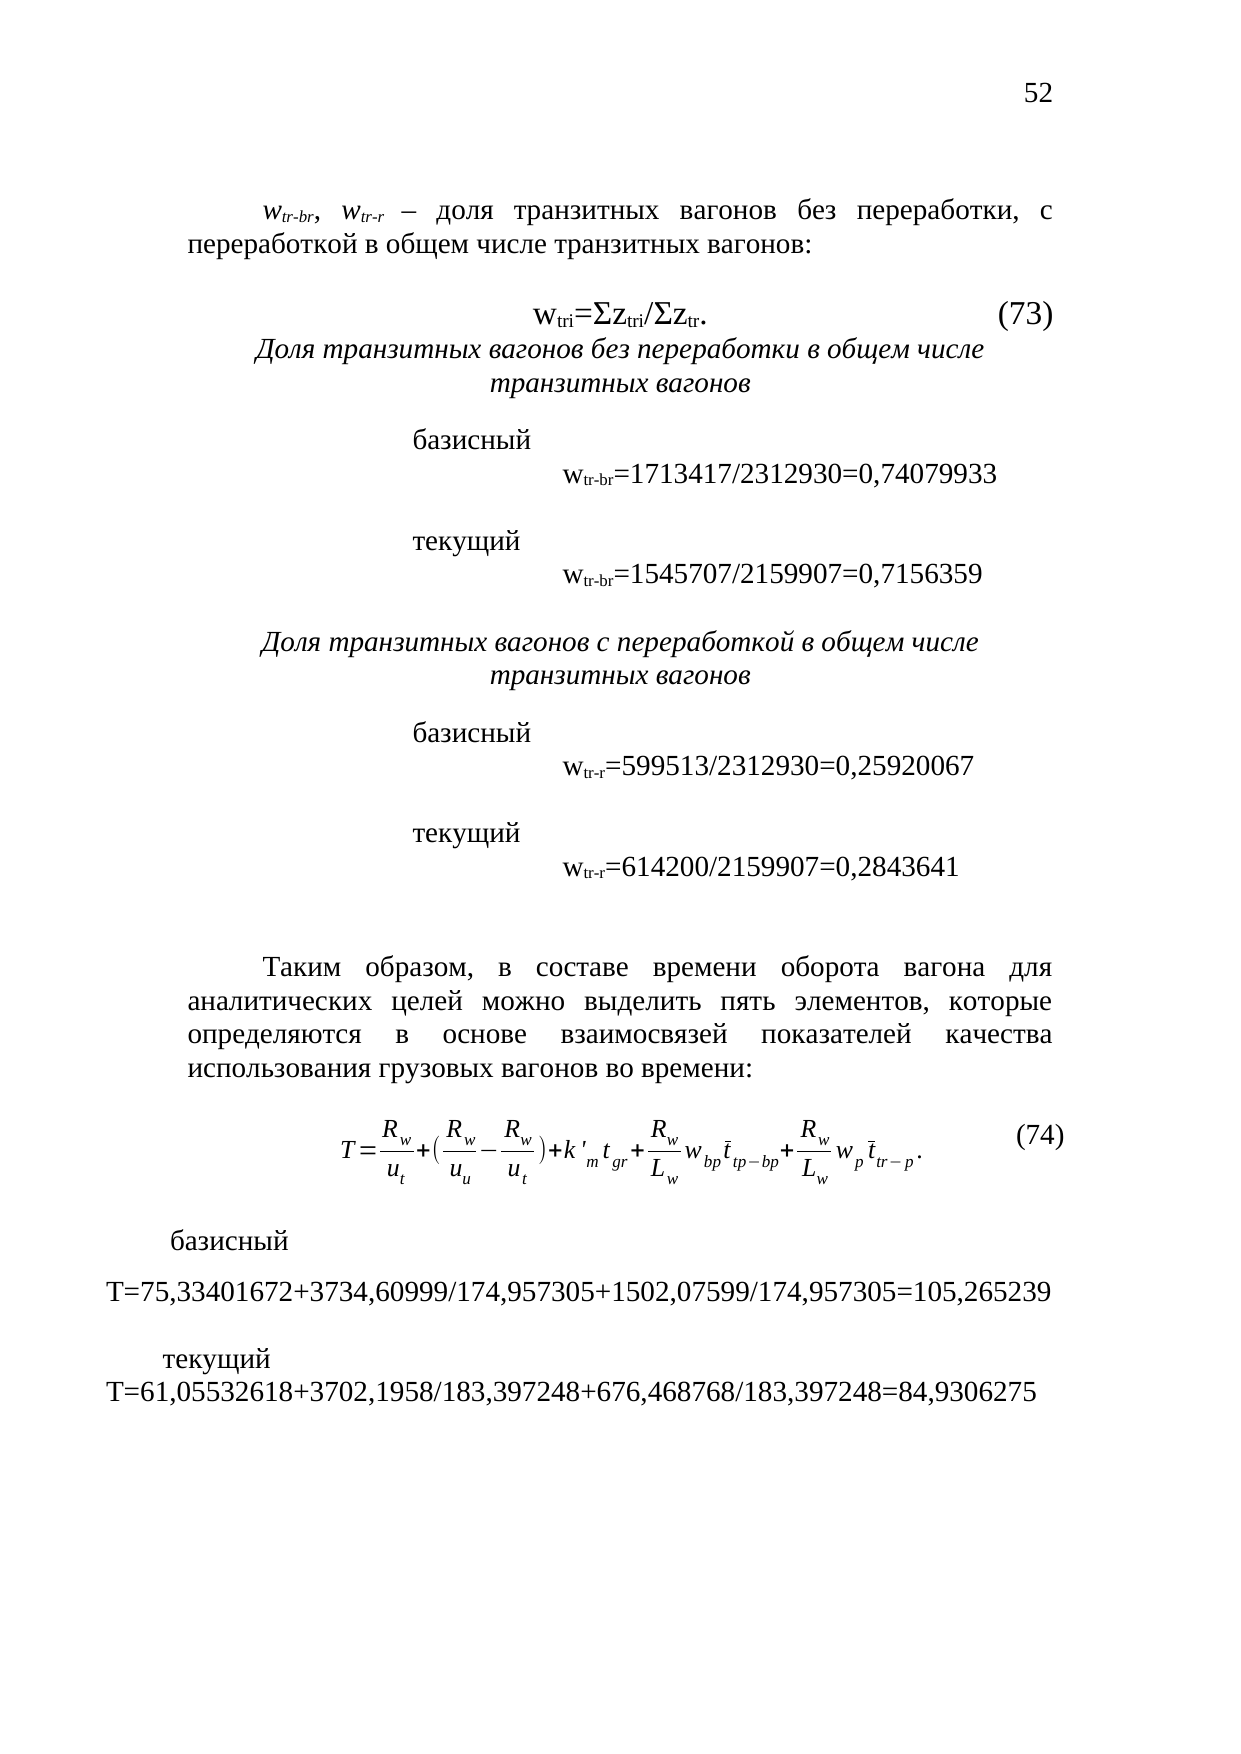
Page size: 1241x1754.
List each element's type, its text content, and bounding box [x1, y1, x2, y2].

text базисный [0, 1223, 1053, 1257]
text wtr-br=1545707/2159907=0,7156359 [197, 557, 1053, 590]
text базисный [197, 715, 1053, 748]
text текущий [197, 523, 1053, 557]
text текущий [0, 1341, 1053, 1374]
table_header (73) [719, 293, 1064, 331]
text wtr-br=1713417/2312930=0,74079933 [197, 456, 1053, 489]
text Доля транзитных вагонов без переработки в общем числе транзитных вагонов [187, 331, 1053, 398]
text wtr-r=599513/2312930=0,25920067 [197, 748, 1053, 782]
table_header [187, 1117, 952, 1190]
text Доля транзитных вагонов с переработкой в общем числе транзитных вагонов [187, 624, 1053, 691]
text текущий [197, 815, 1053, 849]
text T=61,05532618+3702,1958/183,397248+676,468768/183,397248=84,9306275 [0, 1374, 1053, 1408]
text wtr-br, wtr-r – доля транзитных вагонов без переработки, с переработкой в общем числе транзитных вагонов: [187, 192, 1053, 259]
table_header wtri=Σztri/Σztr. [176, 293, 719, 331]
table_header (74) [952, 1117, 1076, 1190]
text T=75,33401672+3734,60999/174,957305+1502,07599/174,957305=105,265239 [0, 1274, 1053, 1307]
text базисный [197, 422, 1053, 456]
text wtr-r=614200/2159907=0,2843641 [197, 849, 1053, 882]
text Таким образом, в составе времени оборота вагона для аналитических целей можно выделить пять элементов, которые определяются в основе взаимосвязей показателей качества использования грузовых вагонов во времени: [187, 949, 1053, 1084]
